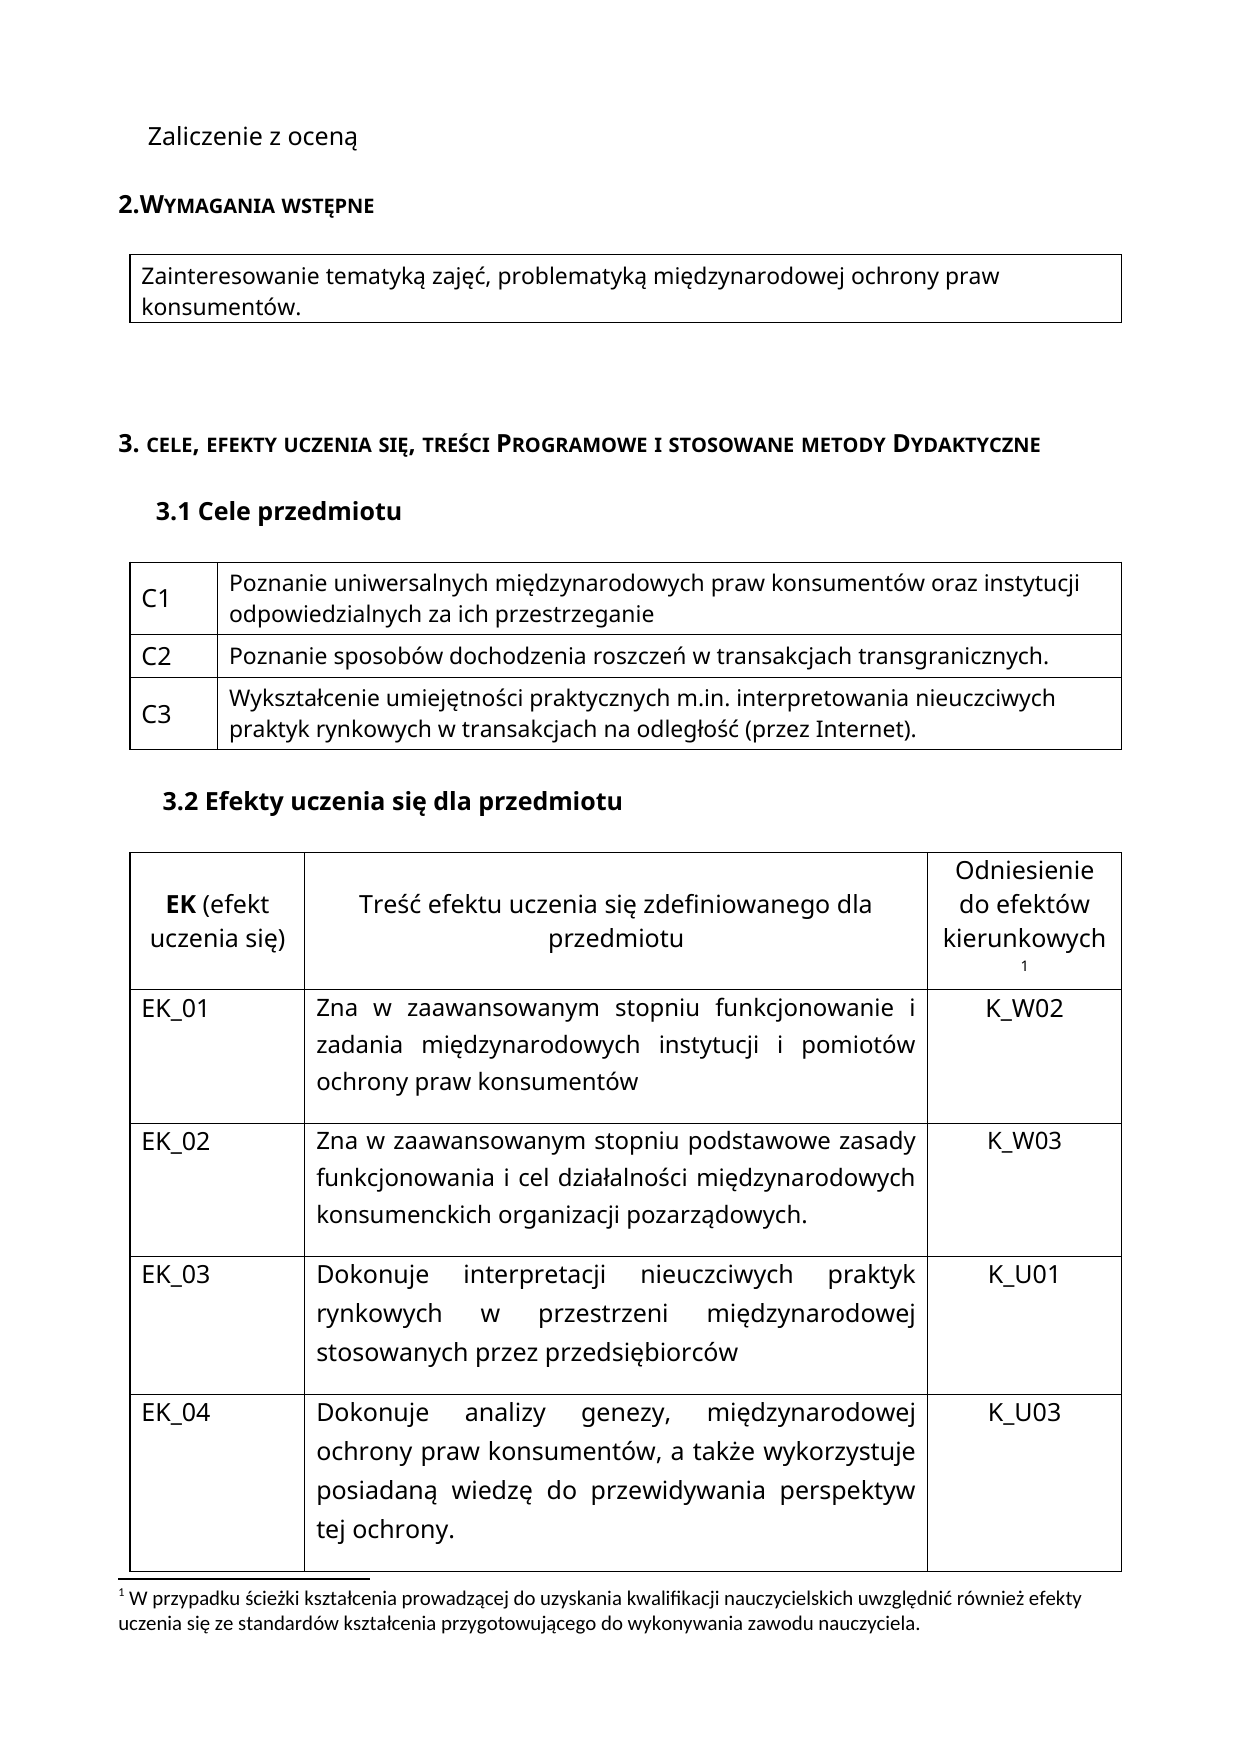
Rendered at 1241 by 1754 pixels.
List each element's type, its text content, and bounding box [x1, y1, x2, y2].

table_cell Wykształcenie umiejętności praktycznych m.in. interpretowania nieuczciwych praktyk rynkowych w transakcjach na odległość (przez Internet). [218, 678, 1121, 749]
table_cell Dokonuje interpretacji nieuczciwych praktyk rynkowych w przestrzeni międzynarodowej stosowanych przez przedsiębiorców [305, 1257, 927, 1394]
table_cell EK_03 [131, 1257, 304, 1394]
text 3.2 Efekty uczenia się dla przedmiotu [162, 784, 1122, 818]
table_cell EK_04 [131, 1395, 304, 1571]
table_cell Poznanie sposobów dochodzenia roszczeń w transakcjach transgranicznych. [218, 635, 1121, 677]
table_cell K_W03 [928, 1124, 1121, 1256]
table_cell Zna w zaawansowanym stopniu podstawowe zasady funkcjonowania i cel działalności międzynarodowych konsumenckich organizacji pozarządowych. [305, 1124, 927, 1256]
table_cell Dokonuje analizy genezy, międzynarodowej ochrony praw konsumentów, a także wykorzystuje posiadaną wiedzę do przewidywania perspektyw tej ochrony. [305, 1395, 927, 1571]
text 3. cele, efekty uczenia się, treści Programowe i stosowane metody Dydaktyczne [118, 425, 1122, 459]
table_header C1 [131, 563, 217, 633]
table_cell EK_01 [131, 990, 304, 1122]
table_cell EK_02 [131, 1124, 304, 1256]
table_cell K_W02 [928, 990, 1121, 1122]
table_header Odniesienie do efektów kierunkowych [928, 853, 1121, 989]
table_header Treść efektu uczenia się zdefiniowanego dla przedmiotu [305, 853, 927, 989]
table_header Zainteresowanie tematyką zajęć, problematyką międzynarodowej ochrony praw konsumentów. [131, 255, 1121, 322]
table_header EK (efekt uczenia się) [131, 853, 304, 989]
table_cell K_U01 [928, 1257, 1121, 1394]
text 2.Wymagania wstępne [118, 186, 1122, 220]
table_header Poznanie uniwersalnych międzynarodowych praw konsumentów oraz instytucji odpowiedzialnych za ich przestrzeganie [218, 563, 1121, 633]
table_cell C3 [131, 678, 217, 749]
table_cell K_U03 [928, 1395, 1121, 1571]
text 3.1 Cele przedmiotu [156, 493, 1122, 527]
text Zaliczenie z oceną [148, 118, 1122, 152]
table_cell Zna w zaawansowanym stopniu funkcjonowanie i zadania międzynarodowych instytucji i pomiotów ochrony praw konsumentów [305, 990, 927, 1122]
table_cell C2 [131, 635, 217, 677]
